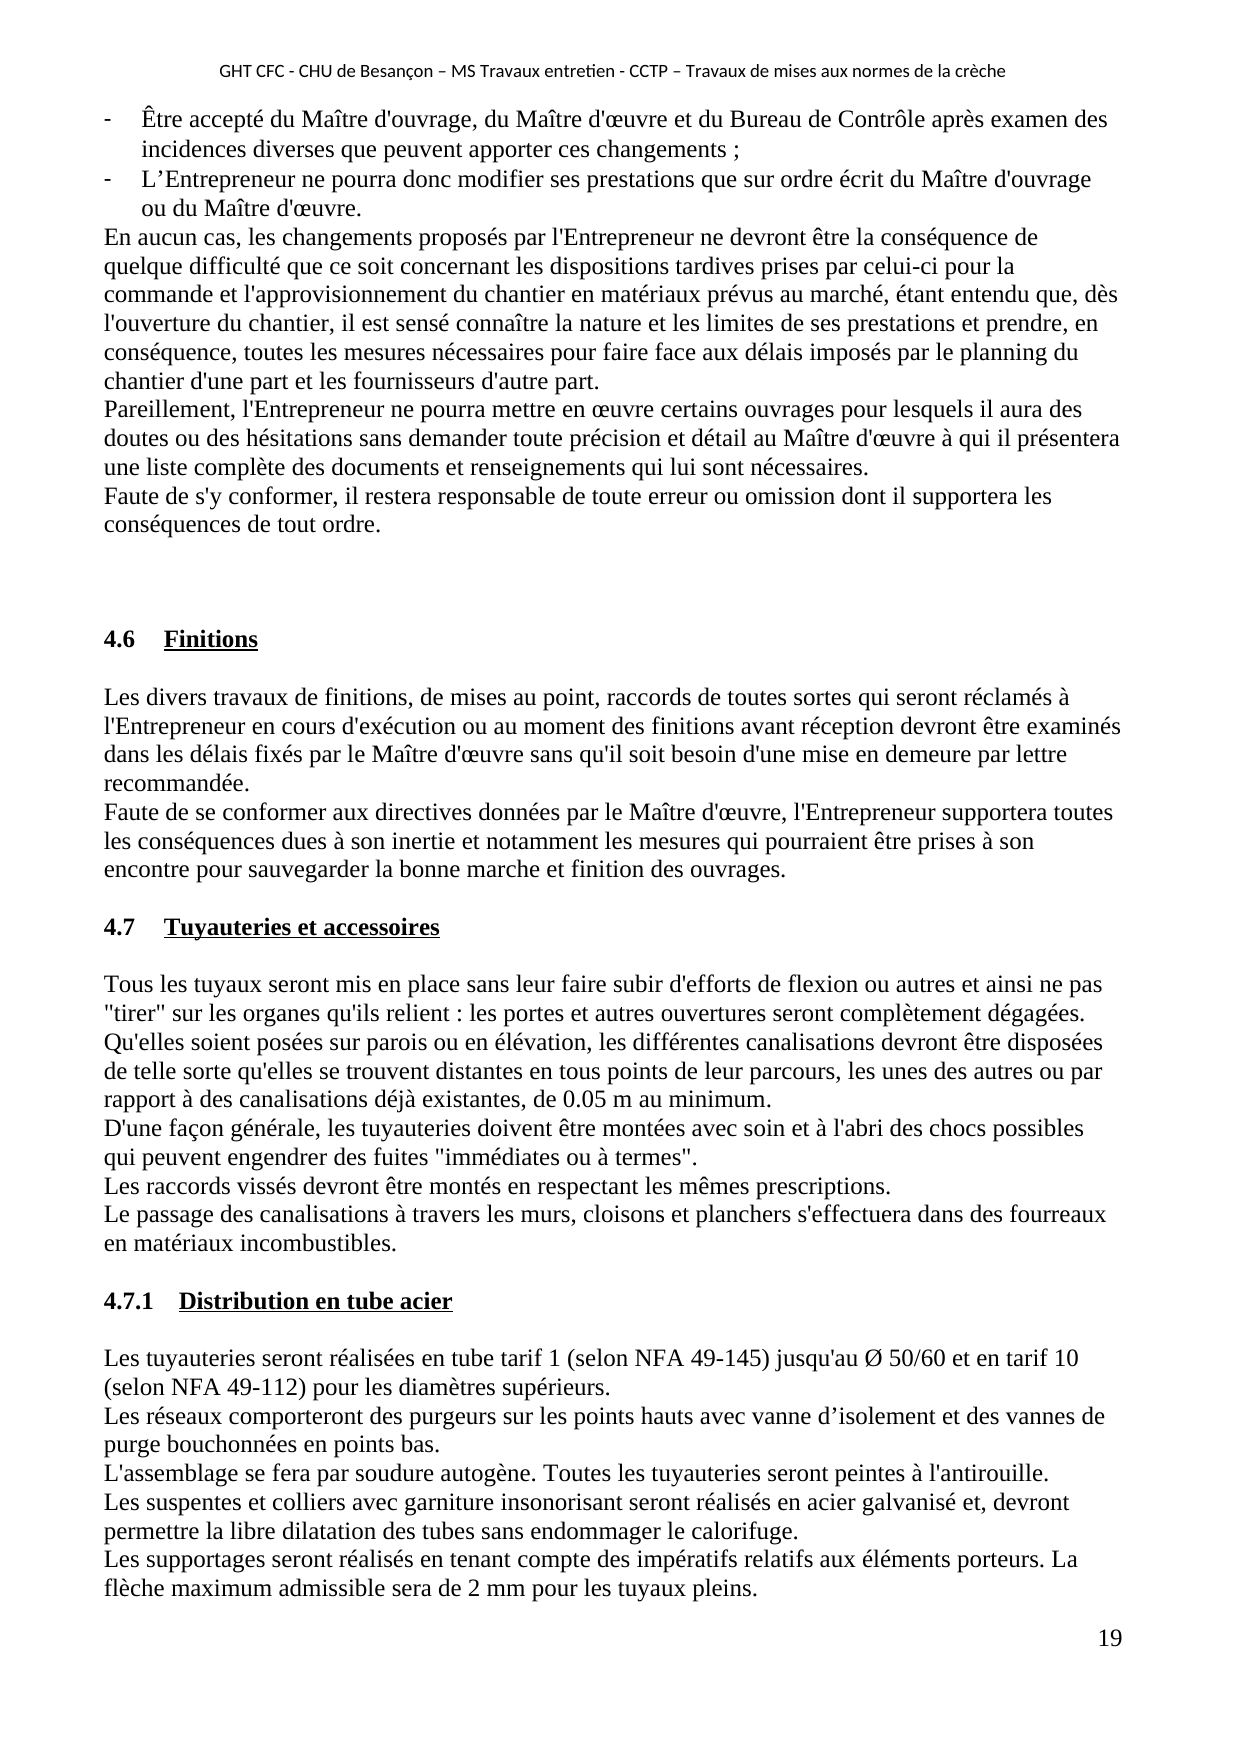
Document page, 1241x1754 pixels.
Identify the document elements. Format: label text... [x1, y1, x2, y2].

text Pareillement, l'Entrepreneur ne pourra mettre en œuvre certains ouvrages pour lesquels il aura des doutes ou des hésitations sans demander toute précision et détail au Maître d'œuvre à qui il présentera une liste complète des documents et renseignements qui lui sont nécessaires. [103, 394, 1122, 481]
subtitle Distribution en tube acier [103, 1286, 1122, 1314]
text Tous les tuyaux seront mis en place sans leur faire subir d'efforts de flexion ou autres et ainsi ne pas "tirer" sur les organes qu'ils relient : les portes et autres ouvertures seront complètement dégagées. Qu'elles soient posées sur parois ou en élévation, les différentes canalisations devront être disposées de telle sorte qu'elles se trouvent distantes en tous points de leur parcours, les unes des autres ou par rapport à des canalisations déjà existantes, de 0.05 m au minimum. [103, 969, 1122, 1113]
text Les supportages seront réalisés en tenant compte des impératifs relatifs aux éléments porteurs. La flèche maximum admissible sera de 2 mm pour les tuyaux pleins. [103, 1544, 1122, 1602]
list L’Entrepreneur ne pourra donc modifier ses prestations que sur ordre écrit du Maître d'ouvrage ou du Maître d'œuvre. [103, 163, 1122, 222]
text En aucun cas, les changements proposés par l'Entrepreneur ne devront être la conséquence de quelque difficulté que ce soit concernant les dispositions tardives prises par celui-ci pour la commande et l'approvisionnement du chantier en matériaux prévus au marché, étant entendu que, dès l'ouverture du chantier, il est sensé connaître la nature et les limites de ses prestations et prendre, en conséquence, toutes les mesures nécessaires pour faire face aux délais imposés par le planning du chantier d'une part et les fournisseurs d'autre part. [103, 222, 1122, 394]
text Les suspentes et colliers avec garniture insonorisant seront réalisés en acier galvanisé et, devront permettre la libre dilatation des tubes sans endommager le calorifuge. [103, 1487, 1122, 1544]
text Faute de se conformer aux directives données par le Maître d'œuvre, l'Entrepreneur supportera toutes les conséquences dues à son inertie et notamment les mesures qui pourraient être prises à son encontre pour sauvegarder la bonne marche et finition des ouvrages. [103, 797, 1122, 883]
subtitle Tuyauteries et accessoires [103, 912, 1122, 941]
text Les tuyauteries seront réalisées en tube tarif 1 (selon NFA 49-145) jusqu'au Ø 50/60 et en tarif 10 (selon NFA 49-112) pour les diamètres supérieurs. [103, 1343, 1122, 1401]
text Le passage des canalisations à travers les murs, cloisons et planchers s'effectuera dans des fourreaux en matériaux incombustibles. [103, 1199, 1122, 1257]
text D'une façon générale, les tuyauteries doivent être montées avec soin et à l'abri des chocs possibles qui peuvent engendrer des fuites "immédiates ou à termes". [103, 1113, 1122, 1171]
text L'assemblage se fera par soudure autogène. Toutes les tuyauteries seront peintes à l'antirouille. [103, 1458, 1122, 1487]
text Les réseaux comporteront des purgeurs sur les points hauts avec vanne d’isolement et des vannes de purge bouchonnées en points bas. [103, 1401, 1122, 1458]
list Être accepté du Maître d'ouvrage, du Maître d'œuvre et du Bureau de Contrôle après examen des incidences diverses que peuvent apporter ces changements ; [103, 103, 1122, 163]
subtitle Finitions [103, 624, 1122, 653]
text Les raccords vissés devront être montés en respectant les mêmes prescriptions. [103, 1171, 1122, 1199]
text Les divers travaux de finitions, de mises au point, raccords de toutes sortes qui seront réclamés à l'Entrepreneur en cours d'exécution ou au moment des finitions avant réception devront être examinés dans les délais fixés par le Maître d'œuvre sans qu'il soit besoin d'une mise en demeure par lettre recommandée. [103, 682, 1122, 797]
text Faute de s'y conformer, il restera responsable de toute erreur ou omission dont il supportera les conséquences de tout ordre. [103, 481, 1122, 538]
